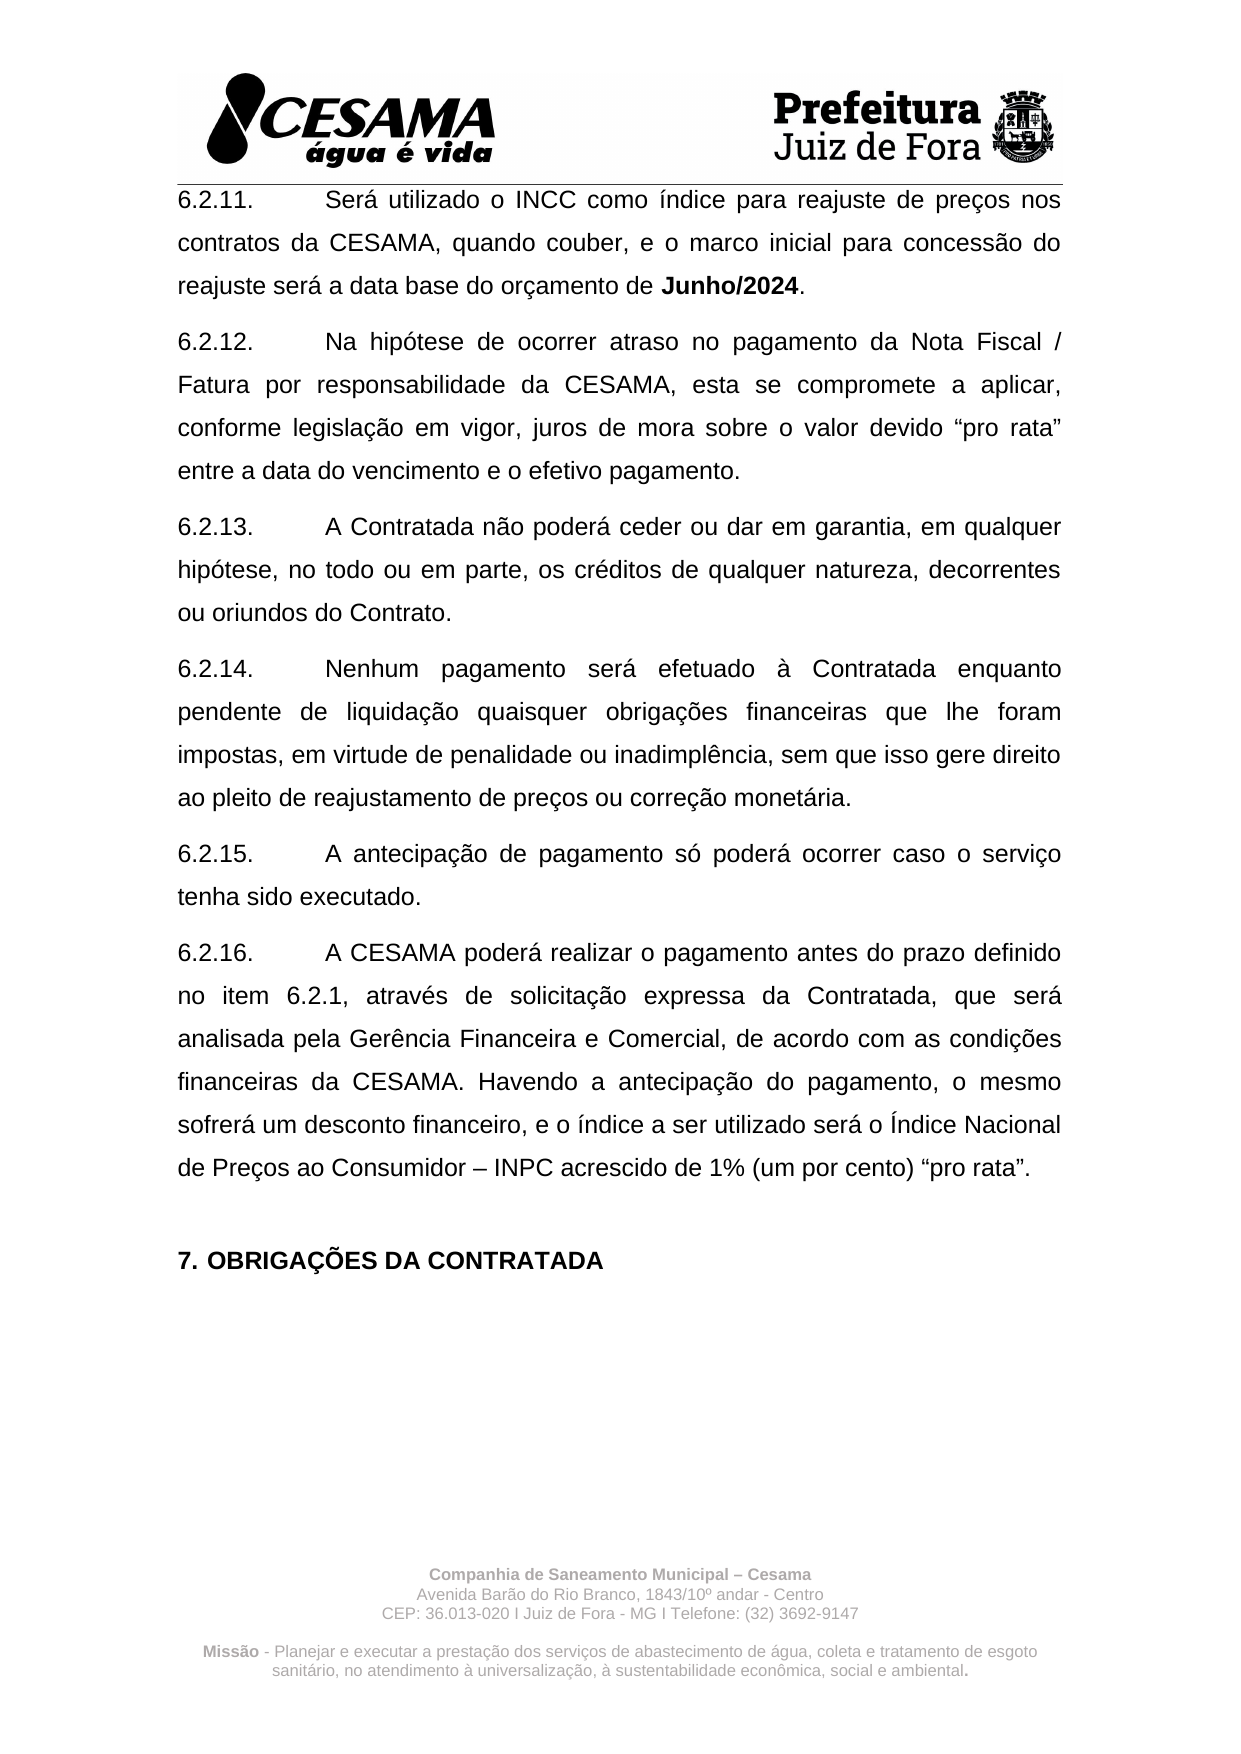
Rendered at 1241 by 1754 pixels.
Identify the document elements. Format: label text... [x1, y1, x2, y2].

subtitle Será utilizado o INCC como índice para reajuste de preços nos contratos da CESAMA, quando couber, e o marco inicial para concessão do reajuste será a data base do orçamento de Junho/2024. [177, 185, 1063, 300]
subtitle Nenhum pagamento será efetuado à Contratada enquanto pendente de liquidação quaisquer obrigações financeiras que lhe foram impostas, em virtude de penalidade ou inadimplência, sem que isso gere direito ao pleito de reajustamento de preços ou correção monetária. [177, 654, 1063, 812]
picture [177, 73, 1063, 185]
subtitle OBRIGAÇÕES DA CONTRATADA [177, 1246, 1063, 1275]
subtitle A Contratada não poderá ceder ou dar em garantia, em qualquer hipótese, no todo ou em parte, os créditos de qualquer natureza, decorrentes ou oriundos do Contrato. [177, 512, 1063, 627]
subtitle Na hipótese de ocorrer atraso no pagamento da Nota Fiscal / Fatura por responsabilidade da CESAMA, esta se compromete a aplicar, conforme legislação em vigor, juros de mora sobre o valor devido “pro rata” entre a data do vencimento e o efetivo pagamento. [177, 327, 1063, 485]
subtitle A CESAMA poderá realizar o pagamento antes do prazo definido no item 6.2.1, através de solicitação expressa da Contratada, que será analisada pela Gerência Financeira e Comercial, de acordo com as condições financeiras da CESAMA. Havendo a antecipação do pagamento, o mesmo sofrerá um desconto financeiro, e o índice a ser utilizado será o Índice Nacional de Preços ao Consumidor – INPC acrescido de 1% (um por cento) “pro rata”. [177, 937, 1063, 1182]
subtitle A antecipação de pagamento só poderá ocorrer caso o serviço tenha sido executado. [177, 839, 1063, 911]
